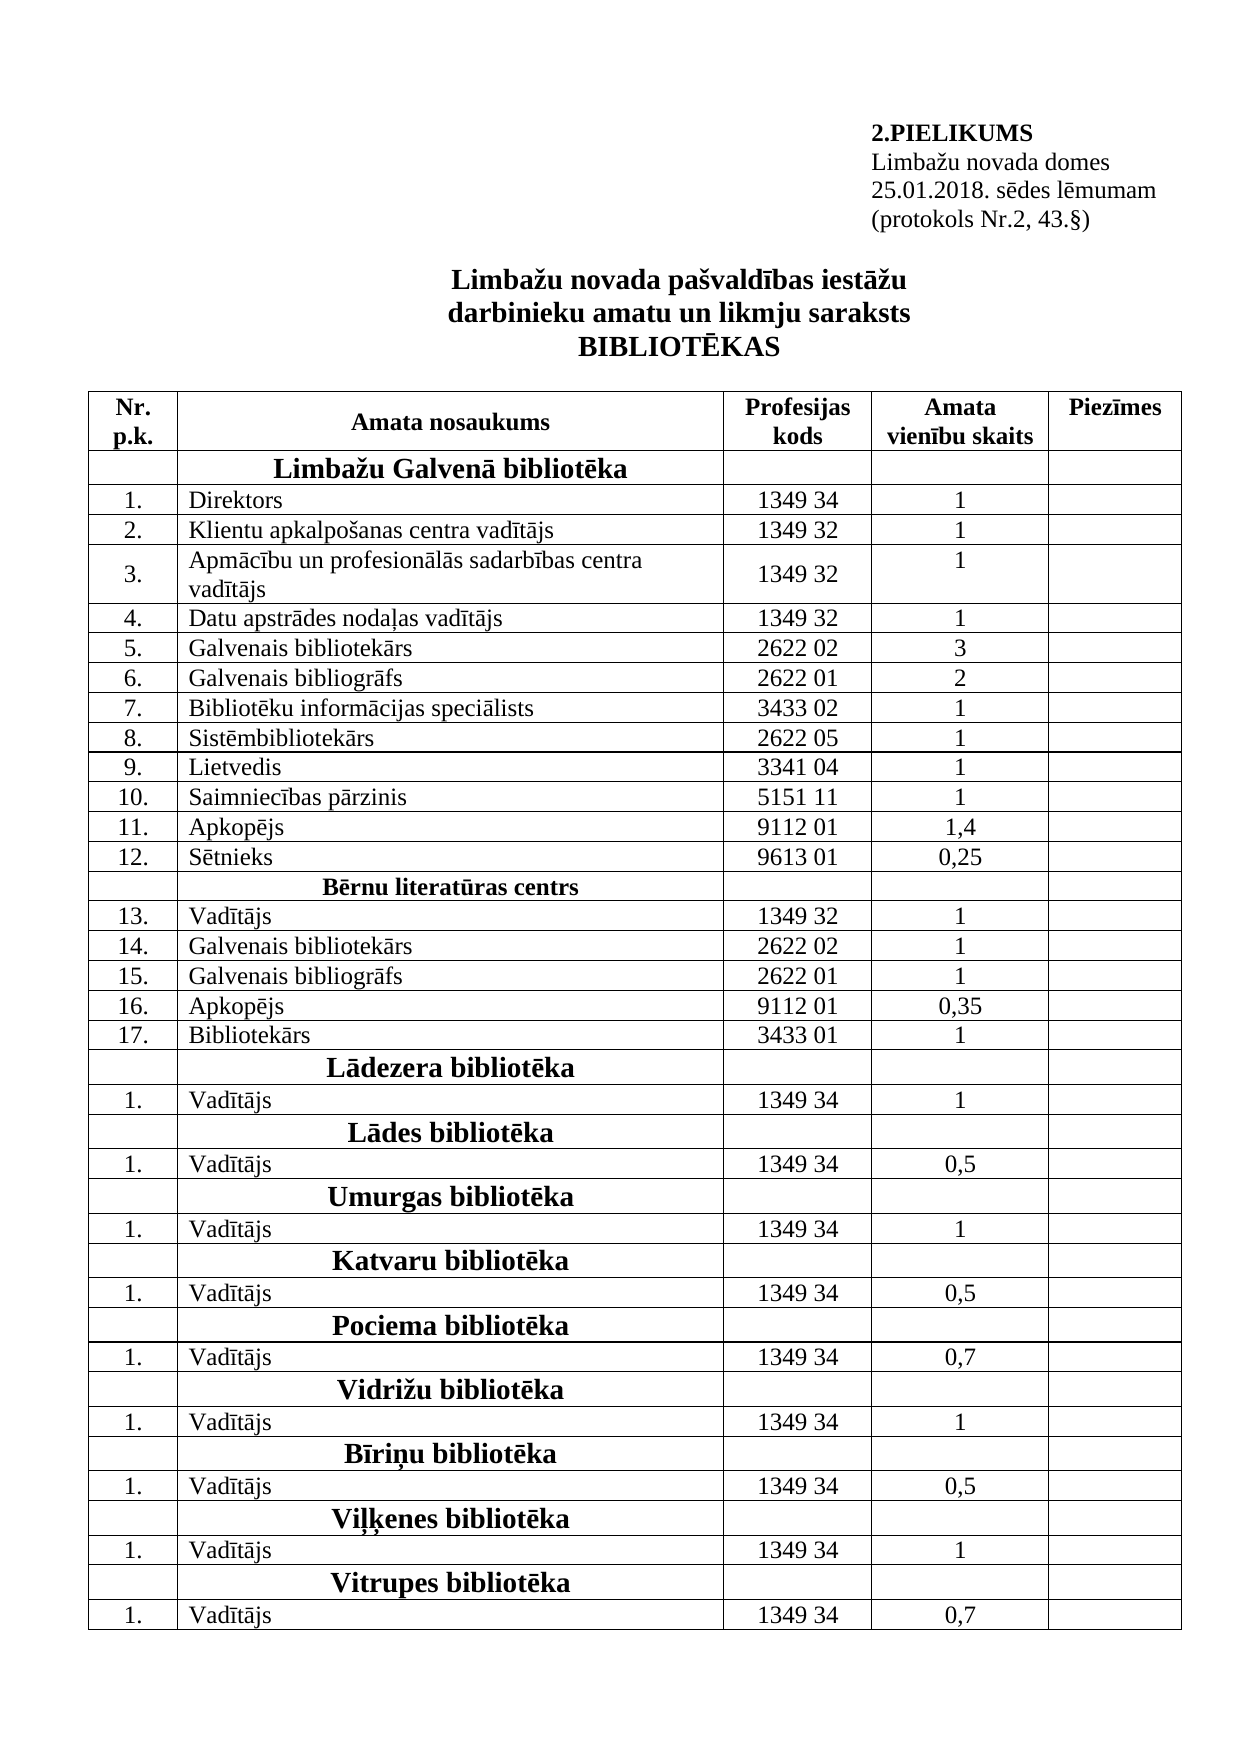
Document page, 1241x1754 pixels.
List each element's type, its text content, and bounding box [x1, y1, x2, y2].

table_cell 16. [89, 991, 177, 1019]
table_cell 9112 01 [724, 991, 871, 1019]
table_cell [872, 1244, 1048, 1277]
table_cell [89, 1050, 177, 1084]
table_cell [89, 1372, 177, 1406]
table_cell 1,4 [872, 812, 1048, 841]
table_cell 2622 02 [724, 931, 871, 960]
table_cell 1 [872, 604, 1048, 632]
table_cell [1049, 1407, 1181, 1436]
table_cell Direktors [178, 485, 723, 514]
table_cell 1349 34 [724, 1214, 871, 1242]
table_cell 1. [89, 1471, 177, 1500]
table_cell 5. [89, 633, 177, 662]
table_cell [1049, 663, 1181, 692]
table_header Profesijas kods [724, 392, 871, 450]
text 2.Pielikums [871, 118, 1181, 147]
table_cell [724, 1179, 871, 1213]
table_cell Viļķenes bibliotēka [178, 1501, 723, 1534]
table_cell 10. [89, 782, 177, 811]
table_cell [1049, 812, 1181, 841]
table_cell 0,35 [872, 991, 1048, 1019]
table_cell [1049, 1021, 1181, 1049]
table_cell 1349 34 [724, 1536, 871, 1564]
table_cell Apmācību un profesionālās sadarbības centra vadītājs [178, 545, 723, 602]
table_cell Vadītājs [178, 901, 723, 930]
table_cell 3 [872, 633, 1048, 662]
text (protokols Nr.2, 43.§) [871, 204, 1181, 233]
table_cell [1049, 1115, 1181, 1148]
table_cell 1 [872, 961, 1048, 990]
table_cell [1049, 1565, 1181, 1599]
table_cell 1349 32 [724, 901, 871, 930]
table_cell 5151 11 [724, 782, 871, 811]
table_cell 0,7 [872, 1343, 1048, 1371]
table_cell [89, 1244, 177, 1277]
table_cell 1349 34 [724, 1085, 871, 1114]
table_cell 1349 34 [724, 1600, 871, 1629]
table_cell [1049, 1085, 1181, 1114]
table_cell [872, 1050, 1048, 1084]
table_cell [872, 1308, 1048, 1341]
table_cell [872, 1179, 1048, 1213]
table_cell 1. [89, 1600, 177, 1629]
table_cell [1049, 1372, 1181, 1406]
table_cell [1049, 1536, 1181, 1564]
table_cell [1049, 1050, 1181, 1084]
table_cell 1. [89, 1085, 177, 1114]
table_cell Bīriņu bibliotēka [178, 1437, 723, 1470]
table_cell [724, 451, 871, 484]
table_cell [872, 1115, 1048, 1148]
table_cell 0,5 [872, 1471, 1048, 1500]
table_cell [872, 1437, 1048, 1470]
table_cell [872, 1501, 1048, 1534]
table_cell [89, 1179, 177, 1213]
table_cell [1049, 842, 1181, 871]
table_cell Bibliotekārs [178, 1021, 723, 1049]
table_cell Lietvedis [178, 753, 723, 781]
table_cell [724, 1050, 871, 1084]
table_cell 1349 34 [724, 1149, 871, 1178]
table_cell Umurgas bibliotēka [178, 1179, 723, 1213]
table_cell 1 [872, 1407, 1048, 1436]
table_cell 1349 32 [724, 604, 871, 632]
table_cell 1349 34 [724, 1471, 871, 1500]
table_cell [89, 1115, 177, 1148]
table_cell [872, 451, 1048, 484]
text darbinieku amatu un likmju saraksts [177, 295, 1181, 329]
table_cell [724, 1501, 871, 1534]
table_cell Vadītājs [178, 1536, 723, 1564]
table_cell [1049, 991, 1181, 1019]
table_cell 1349 32 [724, 515, 871, 544]
table_cell Katvaru bibliotēka [178, 1244, 723, 1277]
table_cell 9112 01 [724, 812, 871, 841]
table_cell 1349 34 [724, 485, 871, 514]
table_cell 2622 05 [724, 723, 871, 751]
table_cell Galvenais bibliotekārs [178, 633, 723, 662]
table_cell Vidrižu bibliotēka [178, 1372, 723, 1406]
table_cell 1 [872, 782, 1048, 811]
table_cell Saimniecības pārzinis [178, 782, 723, 811]
table_cell [1049, 693, 1181, 722]
table_cell [724, 1115, 871, 1148]
table_cell 1 [872, 723, 1048, 751]
table_cell [1049, 451, 1181, 484]
table_cell [1049, 545, 1181, 602]
table_cell 1349 32 [724, 545, 871, 602]
table_cell [1049, 1343, 1181, 1371]
table_cell 13. [89, 901, 177, 930]
table_cell 12. [89, 842, 177, 871]
table_cell 1. [89, 1536, 177, 1564]
table_cell [724, 872, 871, 900]
table_cell [89, 1437, 177, 1470]
table_header Piezīmes [1049, 392, 1181, 450]
table_cell Vadītājs [178, 1600, 723, 1629]
table_cell 1 [872, 1536, 1048, 1564]
table_cell 9613 01 [724, 842, 871, 871]
table_cell Bērnu literatūras centrs [178, 872, 723, 900]
table_cell 1349 34 [724, 1278, 871, 1307]
table_cell 1 [872, 931, 1048, 960]
table_cell Vadītājs [178, 1149, 723, 1178]
table_cell [1049, 1471, 1181, 1500]
table_cell Datu apstrādes nodaļas vadītājs [178, 604, 723, 632]
table_cell 3433 02 [724, 693, 871, 722]
table_cell Vitrupes bibliotēka [178, 1565, 723, 1599]
table_cell 2. [89, 515, 177, 544]
table_cell Lādes bibliotēka [178, 1115, 723, 1148]
table_cell 1 [872, 1214, 1048, 1242]
table_cell 1 [872, 1085, 1048, 1114]
table_cell 7. [89, 693, 177, 722]
table_cell 2622 01 [724, 663, 871, 692]
table_cell [724, 1437, 871, 1470]
table_header Amata vienību skaits [872, 392, 1048, 450]
table_cell 1. [89, 485, 177, 514]
table_cell Limbažu Galvenā bibliotēka [178, 451, 723, 484]
table_cell 14. [89, 931, 177, 960]
table_cell 1. [89, 1149, 177, 1178]
table_cell [1049, 1308, 1181, 1341]
table_cell [724, 1308, 871, 1341]
table_cell Vadītājs [178, 1278, 723, 1307]
table_header Nr. p.k. [89, 392, 177, 450]
table_cell [1049, 1149, 1181, 1178]
table_cell Sistēmbibliotekārs [178, 723, 723, 751]
table_cell 1. [89, 1214, 177, 1242]
table_cell 1 [872, 515, 1048, 544]
table_cell [1049, 931, 1181, 960]
table_cell 1 [872, 1021, 1048, 1049]
table_cell 1. [89, 1343, 177, 1371]
table_cell [1049, 1179, 1181, 1213]
table_cell [1049, 723, 1181, 751]
table_cell 1 [872, 901, 1048, 930]
table_cell [1049, 901, 1181, 930]
table_cell 0,7 [872, 1600, 1048, 1629]
table_cell 4. [89, 604, 177, 632]
table_cell [1049, 515, 1181, 544]
table_cell [89, 1501, 177, 1534]
table_cell Bibliotēku informācijas speciālists [178, 693, 723, 722]
table_cell [1049, 753, 1181, 781]
table_cell [1049, 1437, 1181, 1470]
table_cell [724, 1565, 871, 1599]
table_cell Vadītājs [178, 1214, 723, 1242]
table_cell Vadītājs [178, 1343, 723, 1371]
table_cell [89, 451, 177, 484]
text Limbažu novada pašvaldības iestāžu [177, 262, 1181, 295]
table_cell 0,25 [872, 842, 1048, 871]
table_cell [1049, 961, 1181, 990]
table_cell Klientu apkalpošanas centra vadītājs [178, 515, 723, 544]
table_cell [1049, 604, 1181, 632]
table_cell [724, 1372, 871, 1406]
table_cell 9. [89, 753, 177, 781]
table_cell [872, 1372, 1048, 1406]
table_cell 1349 34 [724, 1343, 871, 1371]
table_cell Lādezera bibliotēka [178, 1050, 723, 1084]
text 25.01.2018. sēdes lēmumam [871, 176, 1181, 204]
table_cell Sētnieks [178, 842, 723, 871]
table_cell 2622 01 [724, 961, 871, 990]
table_cell 3341 04 [724, 753, 871, 781]
table_cell 1 [872, 753, 1048, 781]
table_cell Galvenais bibliogrāfs [178, 663, 723, 692]
table_cell Apkopējs [178, 812, 723, 841]
table_cell 8. [89, 723, 177, 751]
table_cell [1049, 1501, 1181, 1534]
table_cell 17. [89, 1021, 177, 1049]
table_cell [872, 872, 1048, 900]
table_cell 1. [89, 1407, 177, 1436]
table_cell 11. [89, 812, 177, 841]
table_cell Pociema bibliotēka [178, 1308, 723, 1341]
table_cell [1049, 1278, 1181, 1307]
table_cell Vadītājs [178, 1471, 723, 1500]
table_cell [1049, 633, 1181, 662]
table_cell 6. [89, 663, 177, 692]
table_cell [89, 1565, 177, 1599]
table_cell 1 [872, 693, 1048, 722]
table_cell [724, 1244, 871, 1277]
table_cell Galvenais bibliotekārs [178, 931, 723, 960]
table_cell [89, 872, 177, 900]
table_cell [89, 1308, 177, 1341]
table_header Amata nosaukums [178, 392, 723, 450]
table_cell 1 [872, 485, 1048, 514]
table_cell [1049, 872, 1181, 900]
table_cell 3. [89, 545, 177, 602]
table_cell Vadītājs [178, 1407, 723, 1436]
table_cell [1049, 782, 1181, 811]
table_cell 0,5 [872, 1278, 1048, 1307]
table_cell 2622 02 [724, 633, 871, 662]
table_cell [1049, 1600, 1181, 1629]
table_cell 15. [89, 961, 177, 990]
table_cell [1049, 1214, 1181, 1242]
table_cell 2 [872, 663, 1048, 692]
table_cell 3433 01 [724, 1021, 871, 1049]
table_cell 1. [89, 1278, 177, 1307]
table_cell [1049, 1244, 1181, 1277]
table_cell 1 [872, 545, 1048, 602]
table_cell 1349 34 [724, 1407, 871, 1436]
table_cell Galvenais bibliogrāfs [178, 961, 723, 990]
table_cell 0,5 [872, 1149, 1048, 1178]
text Limbažu novada domes [871, 147, 1181, 176]
table_cell Vadītājs [178, 1085, 723, 1114]
table_cell [1049, 485, 1181, 514]
table_cell Apkopējs [178, 991, 723, 1019]
table_cell [872, 1565, 1048, 1599]
text BIBLIOTĒKAS [177, 329, 1181, 362]
